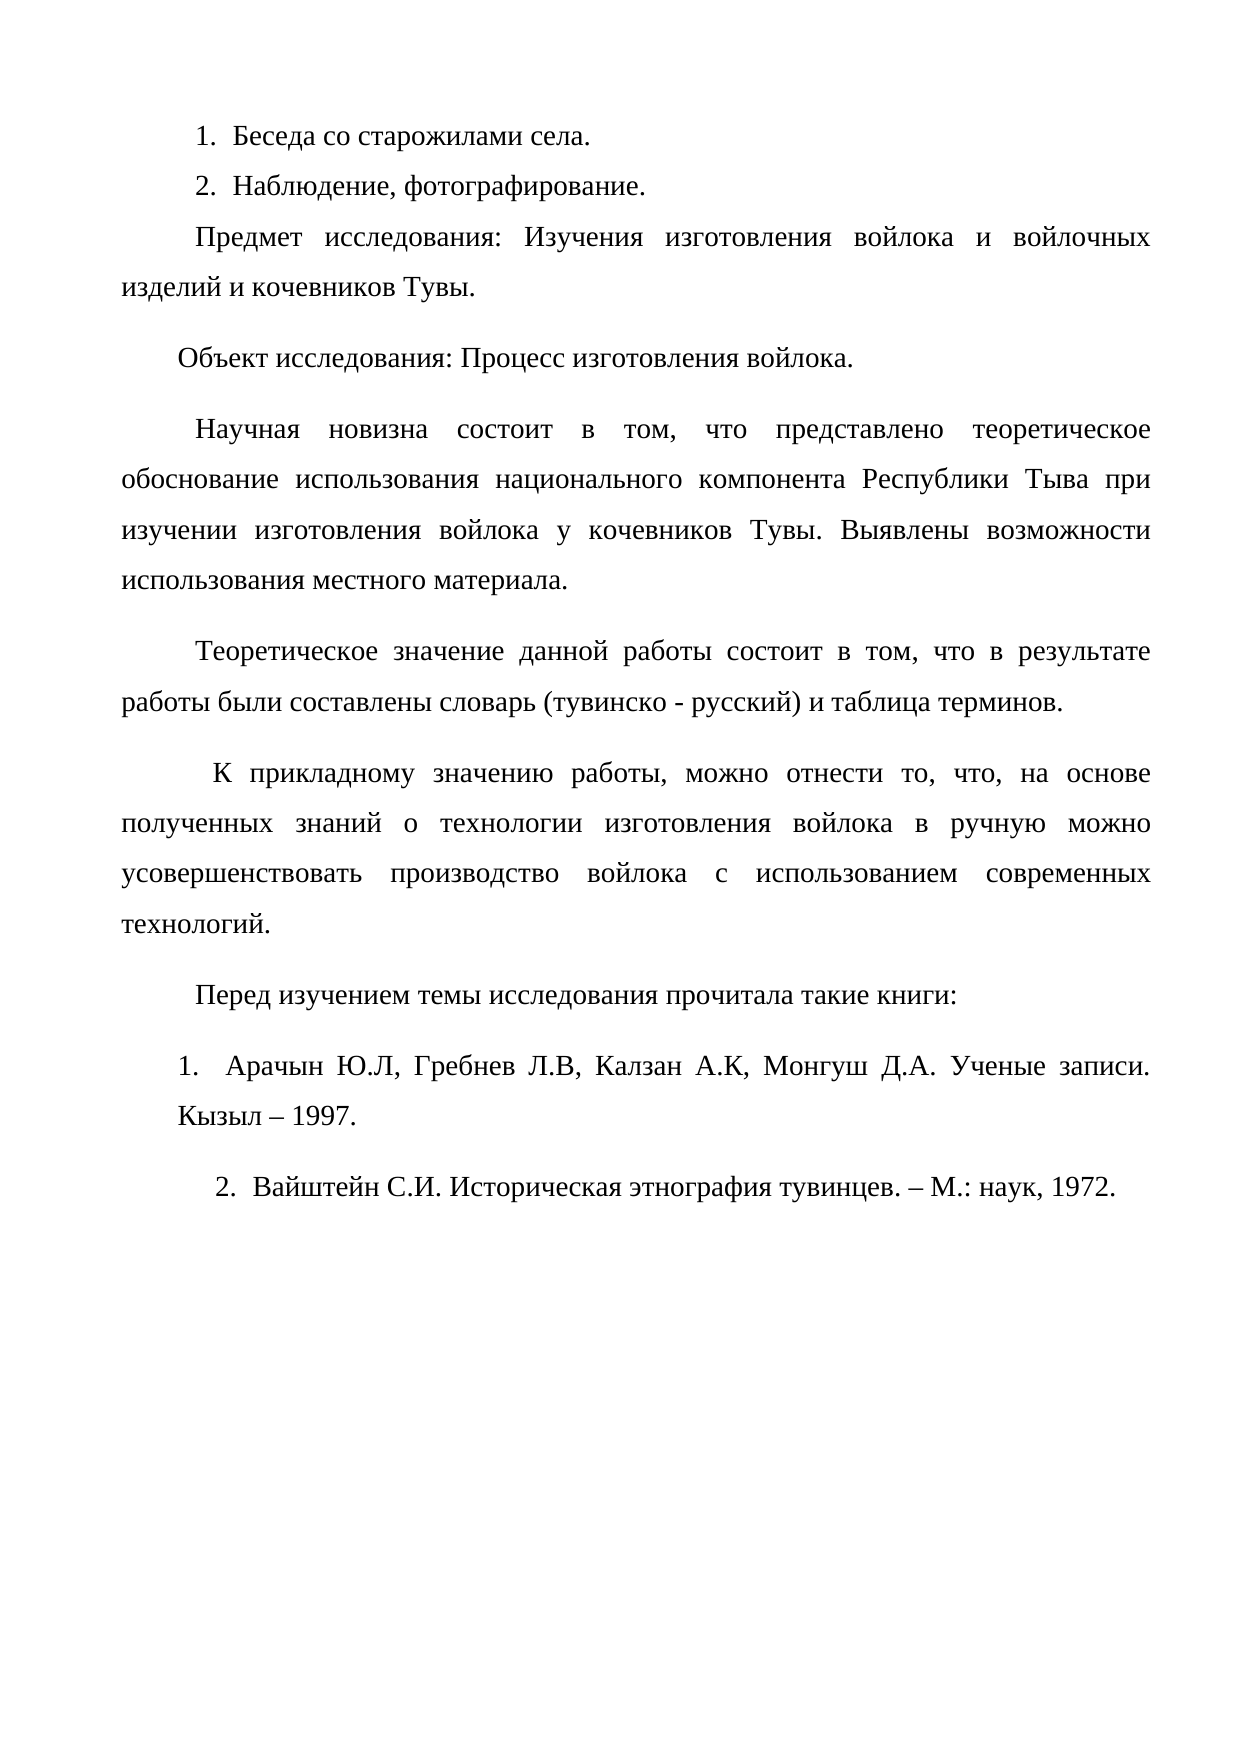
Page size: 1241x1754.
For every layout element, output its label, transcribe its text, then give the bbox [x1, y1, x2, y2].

text Научная новизна состоит в том, что представлено теоретическое обоснование использования национального компонента Республики Тыва при изучении изготовления войлока у кочевников Тувы. Выявлены возможности использования местного материала. [121, 411, 1152, 596]
text К прикладному значению работы, можно отнести то, что, на основе полученных знаний о технологии изготовления войлока в ручную можно усовершенствовать производство войлока с использованием современных технологий. [121, 755, 1152, 939]
text Объект исследования: Процесс изготовления войлока. [177, 340, 1152, 374]
list Беседа со старожилами села. [195, 118, 1152, 152]
text Предмет исследования: Изучения изготовления войлока и войлочных изделий и кочевников Тувы. [121, 219, 1152, 303]
list Наблюдение, фотографирование. [195, 168, 1152, 202]
list Вайштейн С.И. Историческая этнография тувинцев. – М.: наук, 1972. [215, 1169, 1152, 1203]
text 1. Арачын Ю.Л, Гребнев Л.В, Калзан А.К, Монгуш Д.А. Ученые записи. Кызыл – 1997. [177, 1048, 1152, 1132]
text Перед изучением темы исследования прочитала такие книги: [121, 977, 1152, 1011]
text Теоретическое значение данной работы состоит в том, что в результате работы были составлены словарь (тувинско - русский) и таблица терминов. [121, 633, 1152, 717]
